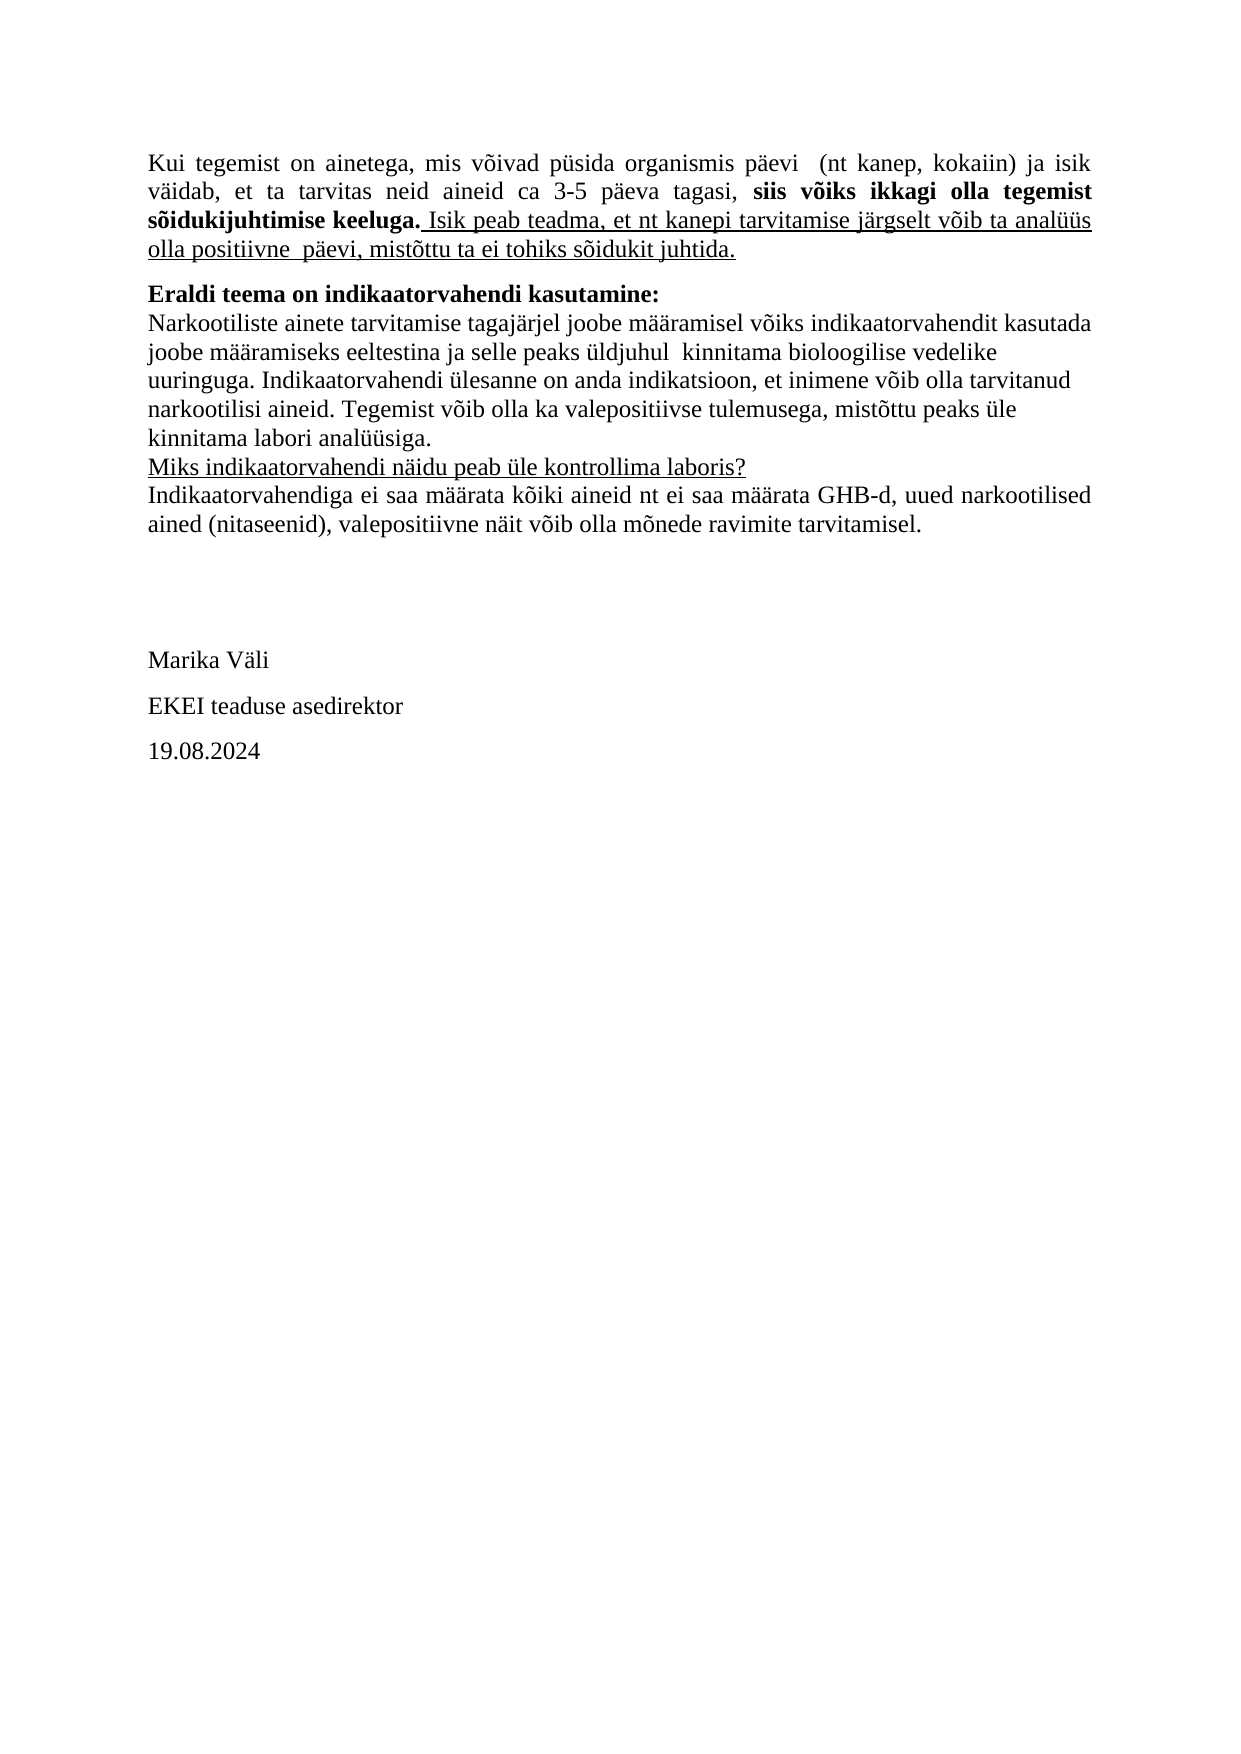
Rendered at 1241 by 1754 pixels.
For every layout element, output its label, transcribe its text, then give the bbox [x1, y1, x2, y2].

text Kui tegemist on ainetega, mis võivad püsida organismis päevi (nt kanep, kokaiin) ja isik väidab, et ta tarvitas neid aineid ca 3-5 päeva tagasi, siis võiks ikkagi olla tegemist sõidukijuhtimise keeluga. Isik peab teadma, et nt kanepi tarvitamise järgselt võib ta analüüs olla positiivne päevi, mistõttu ta ei tohiks sõidukit juhtida. [148, 148, 1093, 263]
text Indikaatorvahendiga ei saa määrata kõiki aineid nt ei saa määrata GHB-d, uued narkootilised ained (nitaseenid), valepositiivne näit võib olla mõnede ravimite tarvitamisel. [148, 481, 1093, 538]
text Eraldi teema on indikaatorvahendi kasutamine: [148, 279, 1093, 308]
text 19.08.2024 [148, 736, 1093, 765]
text Miks indikaatorvahendi näidu peab üle kontrollima laboris? [148, 452, 1093, 481]
text Narkootiliste ainete tarvitamise tagajärjel joobe määramisel võiks indikaatorvahendit kasutada joobe määramiseks eeltestina ja selle peaks üldjuhul kinnitama bioloogilise vedelike uuringuga. Indikaatorvahendi ülesanne on anda indikatsioon, et inimene võib olla tarvitanud narkootilisi aineid. Tegemist võib olla ka valepositiivse tulemusega, mistõttu peaks üle kinnitama labori analüüsiga. [148, 308, 1093, 452]
text Marika Väli [148, 646, 1093, 674]
text EKEI teaduse asedirektor [148, 691, 1093, 720]
